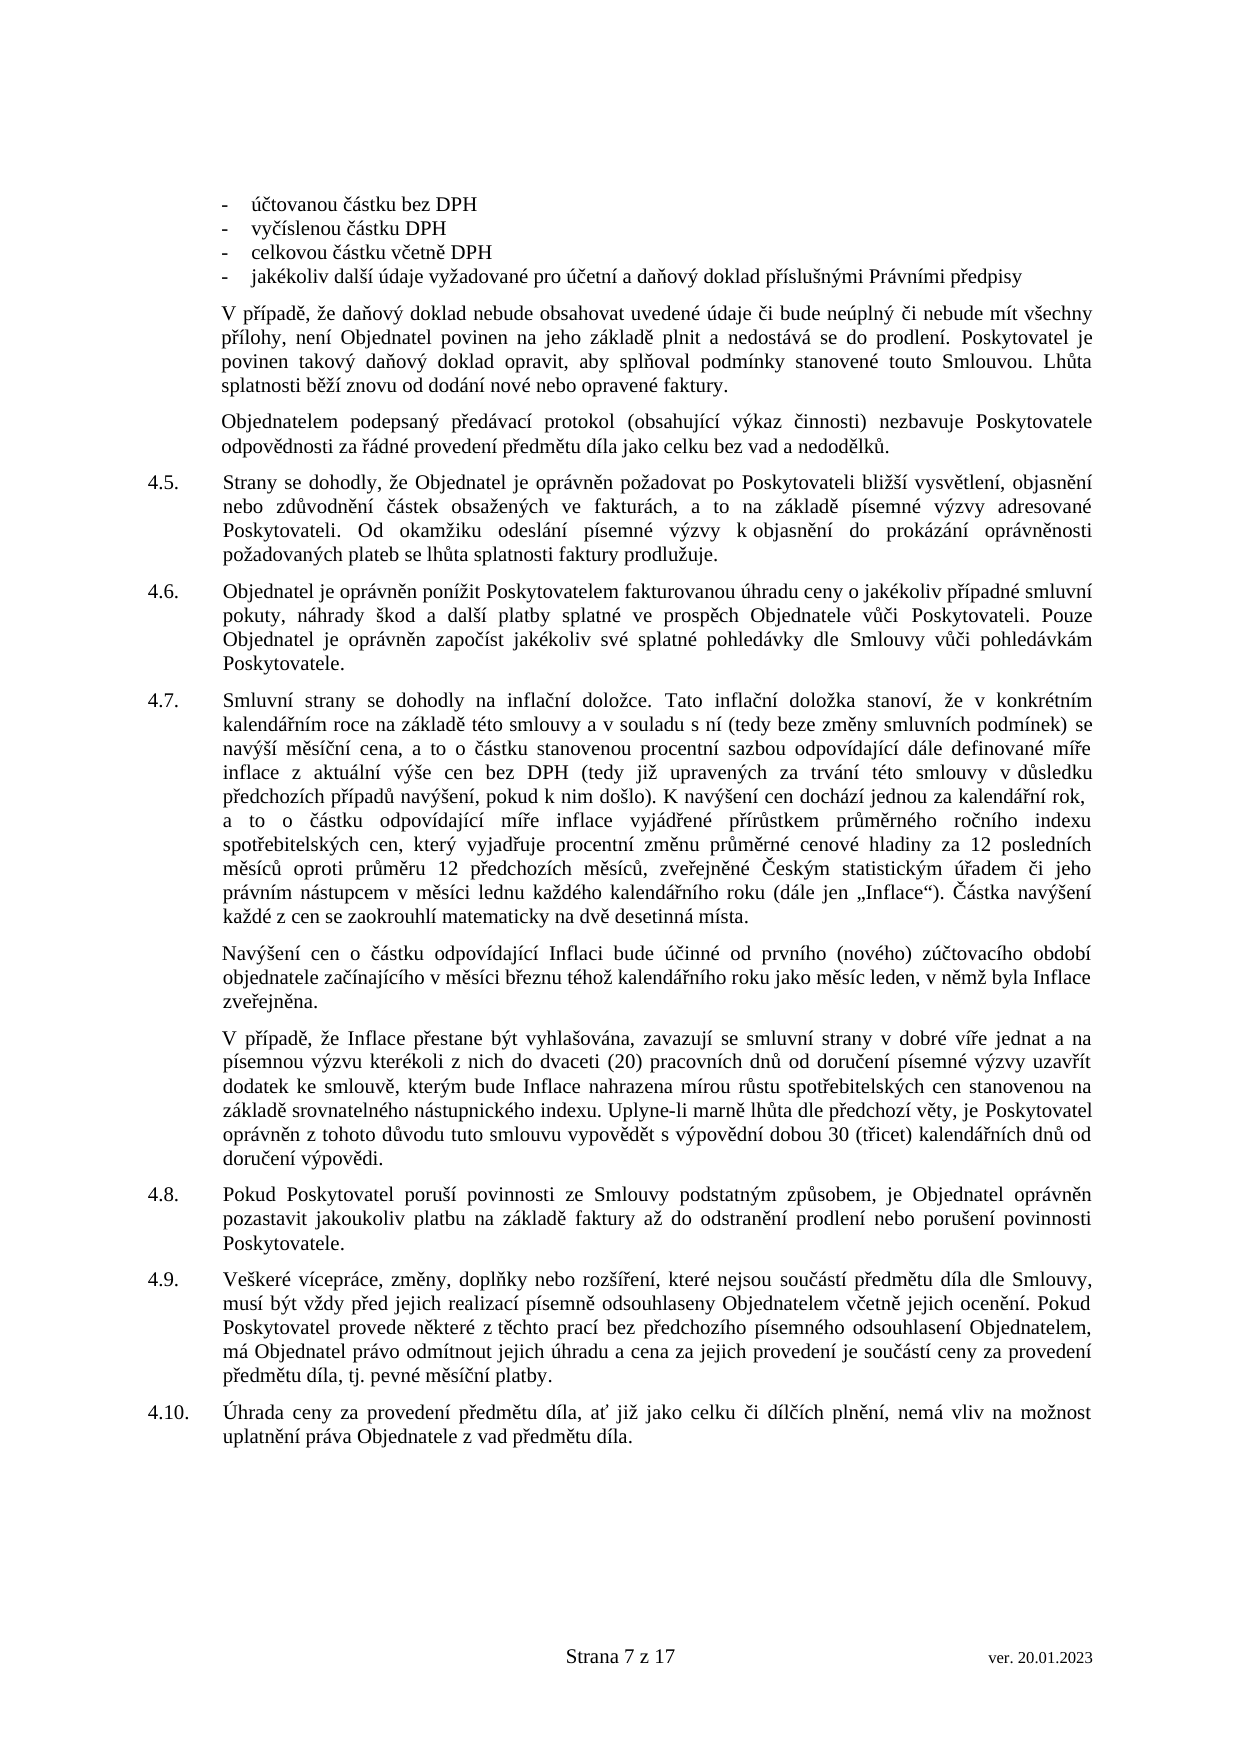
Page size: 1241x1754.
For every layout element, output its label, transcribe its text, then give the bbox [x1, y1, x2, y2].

text 4.8. Pokud Poskytovatel poruší povinnosti ze Smlouvy podstatným způsobem, je Objednatel oprávněn pozastavit jakoukoliv platbu na základě faktury až do odstranění prodlení nebo porušení povinnosti Poskytovatele. [148, 1182, 1092, 1254]
text 4.10. Úhrada ceny za provedení předmětu díla, ať již jako celku či dílčích plnění, nemá vliv na možnost uplatnění práva Objednatele z vad předmětu díla. [148, 1400, 1092, 1448]
text - jakékoliv další údaje vyžadované pro účetní a daňový doklad příslušnými Právními předpisy [221, 264, 1092, 288]
text 4.7. Smluvní strany se dohodly na inflační doložce. Tato inflační doložka stanoví, že v konkrétním kalendářním roce na základě této smlouvy a v souladu s ní (tedy beze změny smluvních podmínek) se navýší měsíční cena, a to o částku stanovenou procentní sazbou odpovídající dále definované míře inflace z aktuální výše cen bez DPH (tedy již upravených za trvání této smlouvy v důsledku předchozích případů navýšení, pokud k nim došlo). K navýšení cen dochází jednou za kalendářní rok, a to o částku odpovídající míře inflace vyjádřené přírůstkem průměrného ročního indexu spotřebitelských cen, který vyjadřuje procentní změnu průměrné cenové hladiny za 12 posledních měsíců oproti průměru 12 předchozích měsíců, zveřejněné Českým statistickým úřadem či jeho právním nástupcem v měsíci lednu každého kalendářního roku (dále jen „Inflace“). Částka navýšení každé z cen se zaokrouhlí matematicky na dvě desetinná místa. [148, 688, 1092, 928]
text V případě, že Inflace přestane být vyhlašována, zavazují se smluvní strany v dobré víře jednat a na písemnou výzvu kterékoli z nich do dvaceti (20) pracovních dnů od doručení písemné výzvy uzavřít dodatek ke smlouvě, kterým bude Inflace nahrazena mírou růstu spotřebitelských cen stanovenou na základě srovnatelného nástupnického indexu. Uplyne-li marně lhůta dle předchozí věty, je Poskytovatel oprávněn z tohoto důvodu tuto smlouvu vypovědět s výpovědní dobou 30 (třicet) kalendářních dnů od doručení výpovědi. [222, 1025, 1092, 1170]
text - vyčíslenou částku DPH [221, 216, 1092, 240]
text Objednatelem podepsaný předávací protokol (obsahující výkaz činnosti) nezbavuje Poskytovatele odpovědnosti za řádné provedení předmětu díla jako celku bez vad a nedodělků. [221, 409, 1092, 458]
text 4.9. Veškeré vícepráce, změny, doplňky nebo rozšíření, které nejsou součástí předmětu díla dle Smlouvy, musí být vždy před jejich realizací písemně odsouhlaseny Objednatelem včetně jejich ocenění. Pokud Poskytovatel provede některé z těchto prací bez předchozího písemného odsouhlasení Objednatelem, má Objednatel právo odmítnout jejich úhradu a cena za jejich provedení je součástí ceny za provedení předmětu díla, tj. pevné měsíční platby. [148, 1267, 1092, 1387]
text - účtovanou částku bez DPH [221, 192, 1092, 216]
text V případě, že daňový doklad nebude obsahovat uvedené údaje či bude neúplný či nebude mít všechny přílohy, není Objednatel povinen na jeho základě plnit a nedostává se do prodlení. Poskytovatel je povinen takový daňový doklad opravit, aby splňoval podmínky stanovené touto Smlouvou. Lhůta splatnosti běží znovu od dodání nové nebo opravené faktury. [221, 301, 1092, 397]
text 4.6. Objednatel je oprávněn ponížit Poskytovatelem fakturovanou úhradu ceny o jakékoliv případné smluvní pokuty, náhrady škod a další platby splatné ve prospěch Objednatele vůči Poskytovateli. Pouze Objednatel je oprávněn započíst jakékoliv své splatné pohledávky dle Smlouvy vůči pohledávkám Poskytovatele. [148, 579, 1092, 675]
text 4.5. Strany se dohodly, že Objednatel je oprávněn požadovat po Poskytovateli bližší vysvětlení, objasnění nebo zdůvodnění částek obsažených ve fakturách, a to na základě písemné výzvy adresované Poskytovateli. Od okamžiku odeslání písemné výzvy k objasnění do prokázání oprávněnosti požadovaných plateb se lhůta splatnosti faktury prodlužuje. [148, 470, 1092, 566]
text - celkovou částku včetně DPH [221, 240, 1092, 264]
text Navýšení cen o částku odpovídající Inflaci bude účinné od prvního (nového) zúčtovacího období objednatele začínajícího v měsíci březnu téhož kalendářního roku jako měsíc leden, v němž byla Inflace zveřejněna. [222, 941, 1092, 1013]
